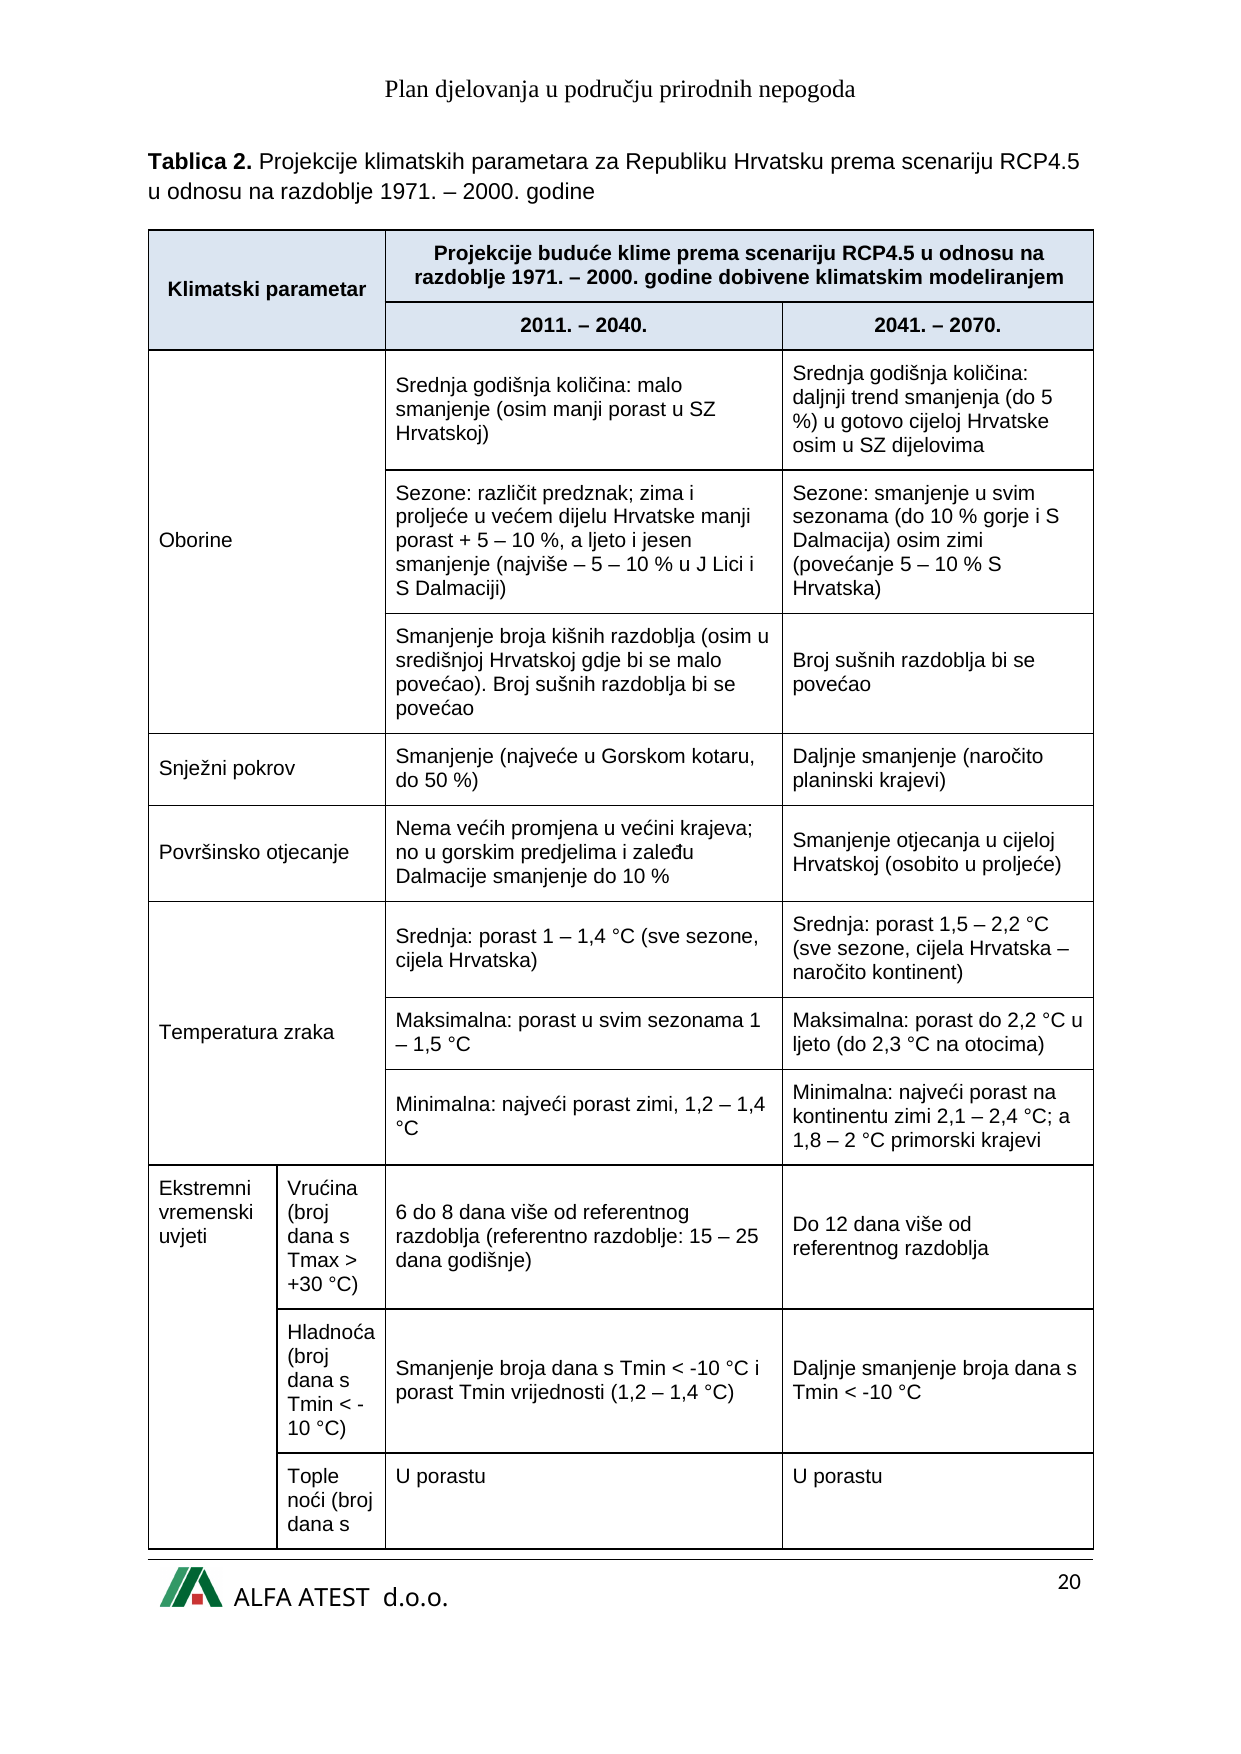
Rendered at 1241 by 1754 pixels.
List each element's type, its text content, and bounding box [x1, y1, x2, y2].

table_cell Temperatura zraka [149, 902, 385, 1164]
table_cell 2011. – 2040. [386, 303, 782, 349]
table_cell Nema većih promjena u većini krajeva; no u gorskim predjelima i zaleđu Dalmacije smanjenje do 10 % [386, 806, 782, 901]
table_cell Daljnje smanjenje (naročito planinski krajevi) [783, 734, 1093, 804]
table_cell Oborine [149, 351, 385, 733]
table_cell Površinsko otjecanje [149, 806, 385, 901]
table_cell Sezone: smanjenje u svim sezonama (do 10 % gorje i S Dalmacija) osim zimi (povećanje 5 – 10 % S Hrvatska) [783, 471, 1093, 613]
table_cell Smanjenje otjecanja u cijeloj Hrvatskoj (osobito u proljeće) [783, 806, 1093, 901]
table_cell Daljnje smanjenje broja dana s Tmin < -10 °C [783, 1310, 1093, 1452]
table_cell Maksimalna: porast do 2,2 °C u ljeto (do 2,3 °C na otocima) [783, 998, 1093, 1068]
table_cell Srednja godišnja količina: daljnji trend smanjenja (do 5 %) u gotovo cijeloj Hrvatske osim u SZ dijelovima [783, 351, 1093, 469]
text Tablica 2. Projekcije klimatskih parametara za Republiku Hrvatsku prema scenariju RCP4.5 u odnosu na razdoblje 1971. – 2000. godine [148, 148, 1092, 204]
table_cell Maksimalna: porast u svim sezonama 1 – 1,5 °C [386, 998, 782, 1068]
table_cell Smanjenje (najveće u Gorskom kotaru, do 50 %) [386, 734, 782, 804]
table_cell Srednja: porast 1,5 – 2,2 °C (sve sezone, cijela Hrvatska – naročito kontinent) [783, 902, 1093, 996]
table_cell Srednja godišnja količina: malo smanjenje (osim manji porast u SZ Hrvatskoj) [386, 351, 782, 469]
table_cell Broj sušnih razdoblja bi se povećao [783, 614, 1093, 733]
table_cell Do 12 dana više od referentnog razdoblja [783, 1166, 1093, 1308]
table_header Klimatski parametar [149, 231, 385, 349]
table_cell 2041. – 2070. [783, 303, 1093, 349]
picture [159, 1567, 223, 1607]
table_cell U porastu [783, 1454, 1093, 1548]
table_cell Sezone: različit predznak; zima i proljeće u većem dijelu Hrvatske manji porast + 5 – 10 %, a ljeto i jesen smanjenje (najviše – 5 – 10 % u J Lici i S Dalmaciji) [386, 471, 782, 613]
table_cell Ekstremni vremenski uvjeti [149, 1166, 276, 1548]
table_cell Smanjenje broja dana s Tmin < -10 °C i porast Tmin vrijednosti (1,2 – 1,4 °C) [386, 1310, 782, 1452]
table_header Projekcije buduće klime prema scenariju RCP4.5 u odnosu na razdoblje 1971. – 2000. godine dobivene klimatskim modeliranjem [386, 231, 1093, 301]
table_cell 6 do 8 dana više od referentnog razdoblja (referentno razdoblje: 15 – 25 dana godišnje) [386, 1166, 782, 1308]
table_cell Minimalna: najveći porast zimi, 1,2 – 1,4 °C [386, 1070, 782, 1164]
table_cell Hladnoća (broj dana s Tmin < -10 °C) [278, 1310, 385, 1452]
table_cell U porastu [386, 1454, 782, 1548]
table_cell Tople noći (broj dana s Tmin ≥ +20 °C) [278, 1454, 385, 1548]
table_cell Minimalna: najveći porast na kontinentu zimi 2,1 – 2,4 °C; a 1,8 – 2 °C primorski krajevi [783, 1070, 1093, 1164]
table_cell Snježni pokrov [149, 734, 385, 804]
table_cell Vrućina (broj dana s Tmax > +30 °C) [278, 1166, 385, 1308]
table_cell Srednja: porast 1 – 1,4 °C (sve sezone, cijela Hrvatska) [386, 902, 782, 996]
table_cell Smanjenje broja kišnih razdoblja (osim u središnjoj Hrvatskoj gdje bi se malo povećao). Broj sušnih razdoblja bi se povećao [386, 614, 782, 733]
